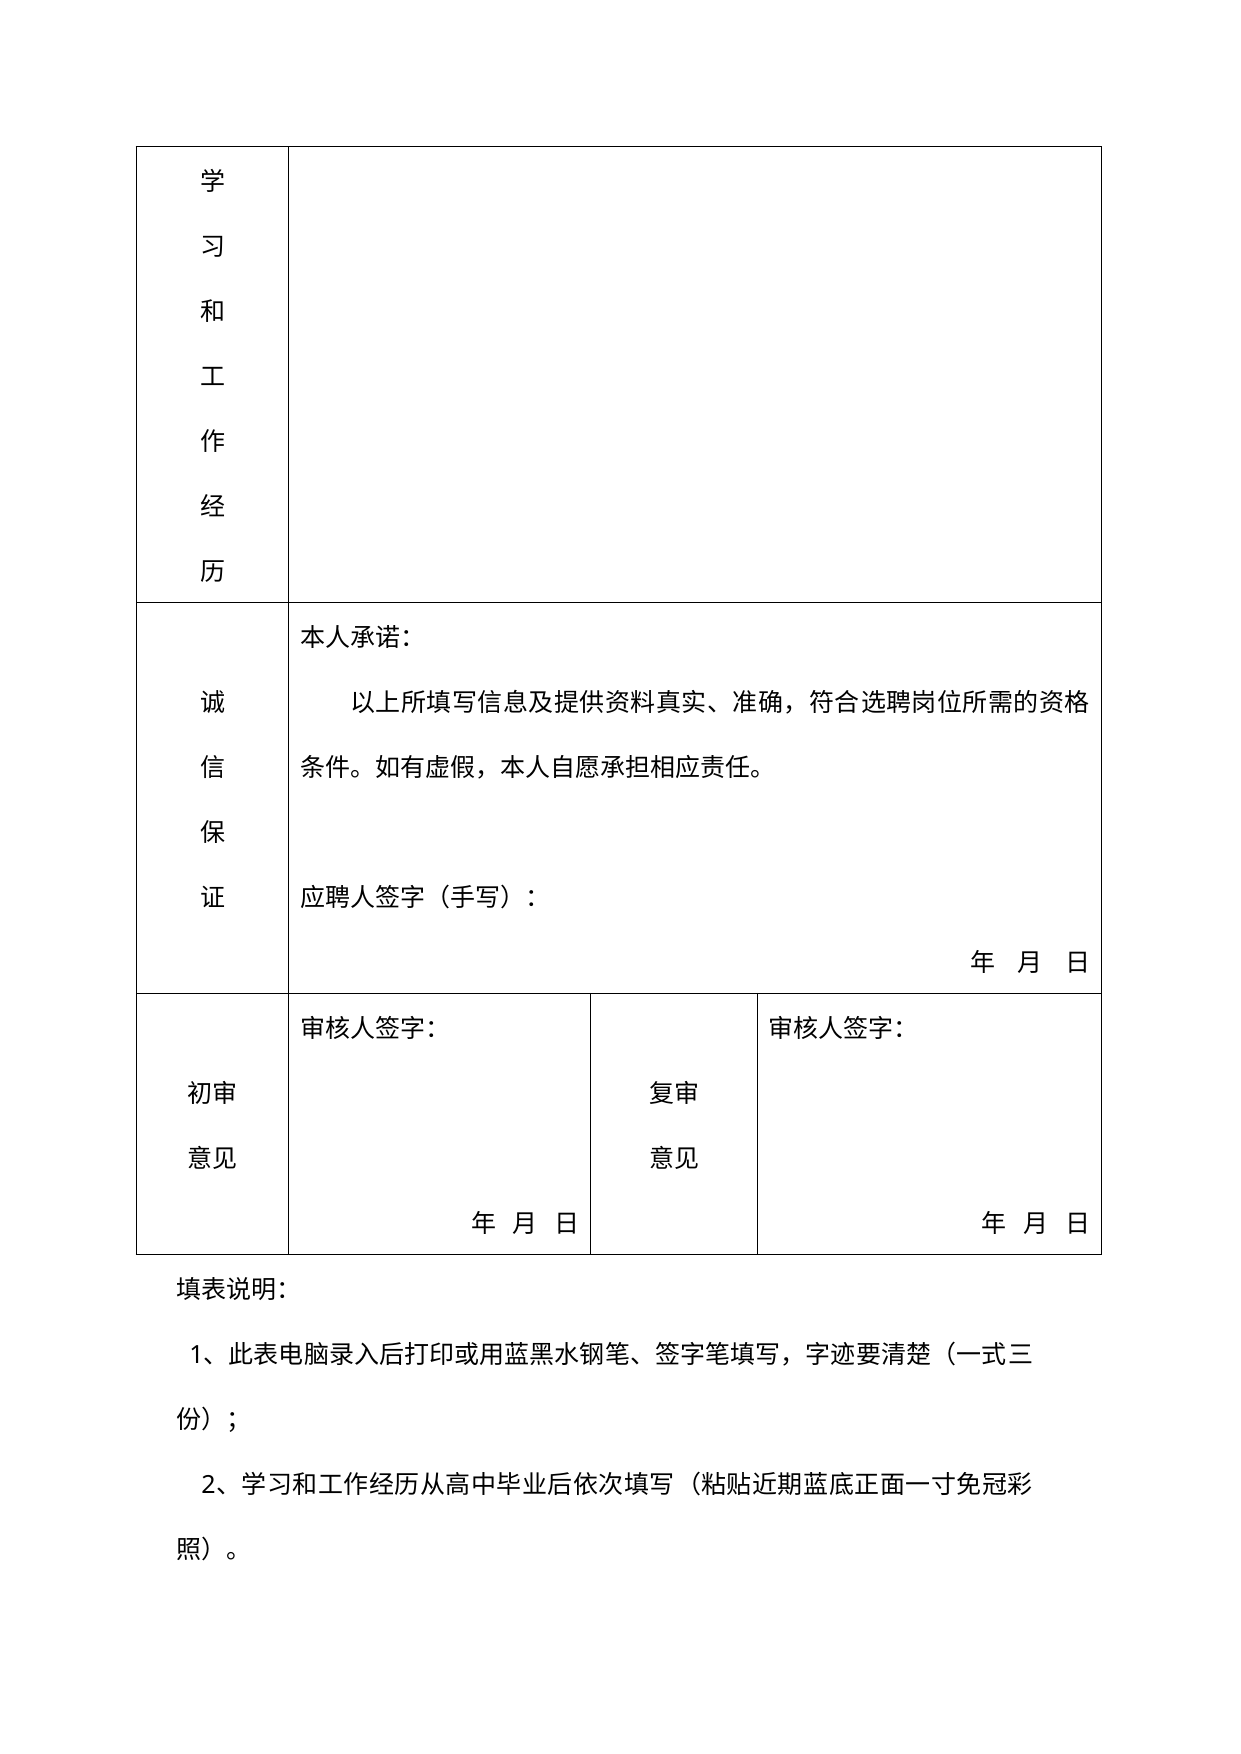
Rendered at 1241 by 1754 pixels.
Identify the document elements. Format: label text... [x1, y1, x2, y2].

table_cell 学 习 和 工 作 经 历 [137, 147, 288, 602]
text 2、学习和工作经历从高中毕业后依次填写（粘贴近期蓝底正面一寸免冠彩照）。 [176, 1450, 1033, 1580]
text 填表说明： [176, 1255, 1033, 1320]
table_cell [289, 147, 1101, 602]
table_cell 初审 意见 [137, 994, 288, 1254]
table_cell 审核人签字： 年 月 日 [289, 994, 590, 1254]
text 1、此表电脑录入后打印或用蓝黑水钢笔、签字笔填写，字迹要清楚（一式三份）； [176, 1320, 1033, 1450]
table_cell 复审 意见 [591, 994, 757, 1254]
table_cell 本人承诺： 以上所填写信息及提供资料真实、准确，符合选聘岗位所需的资格条件。如有虚假，本人自愿承担相应责任。 应聘人签字（手写）： 年 月 日 [289, 603, 1101, 993]
table_cell 诚 信 保 证 [137, 603, 288, 993]
table_cell 审核人签字： 年 月 日 [758, 994, 1101, 1254]
